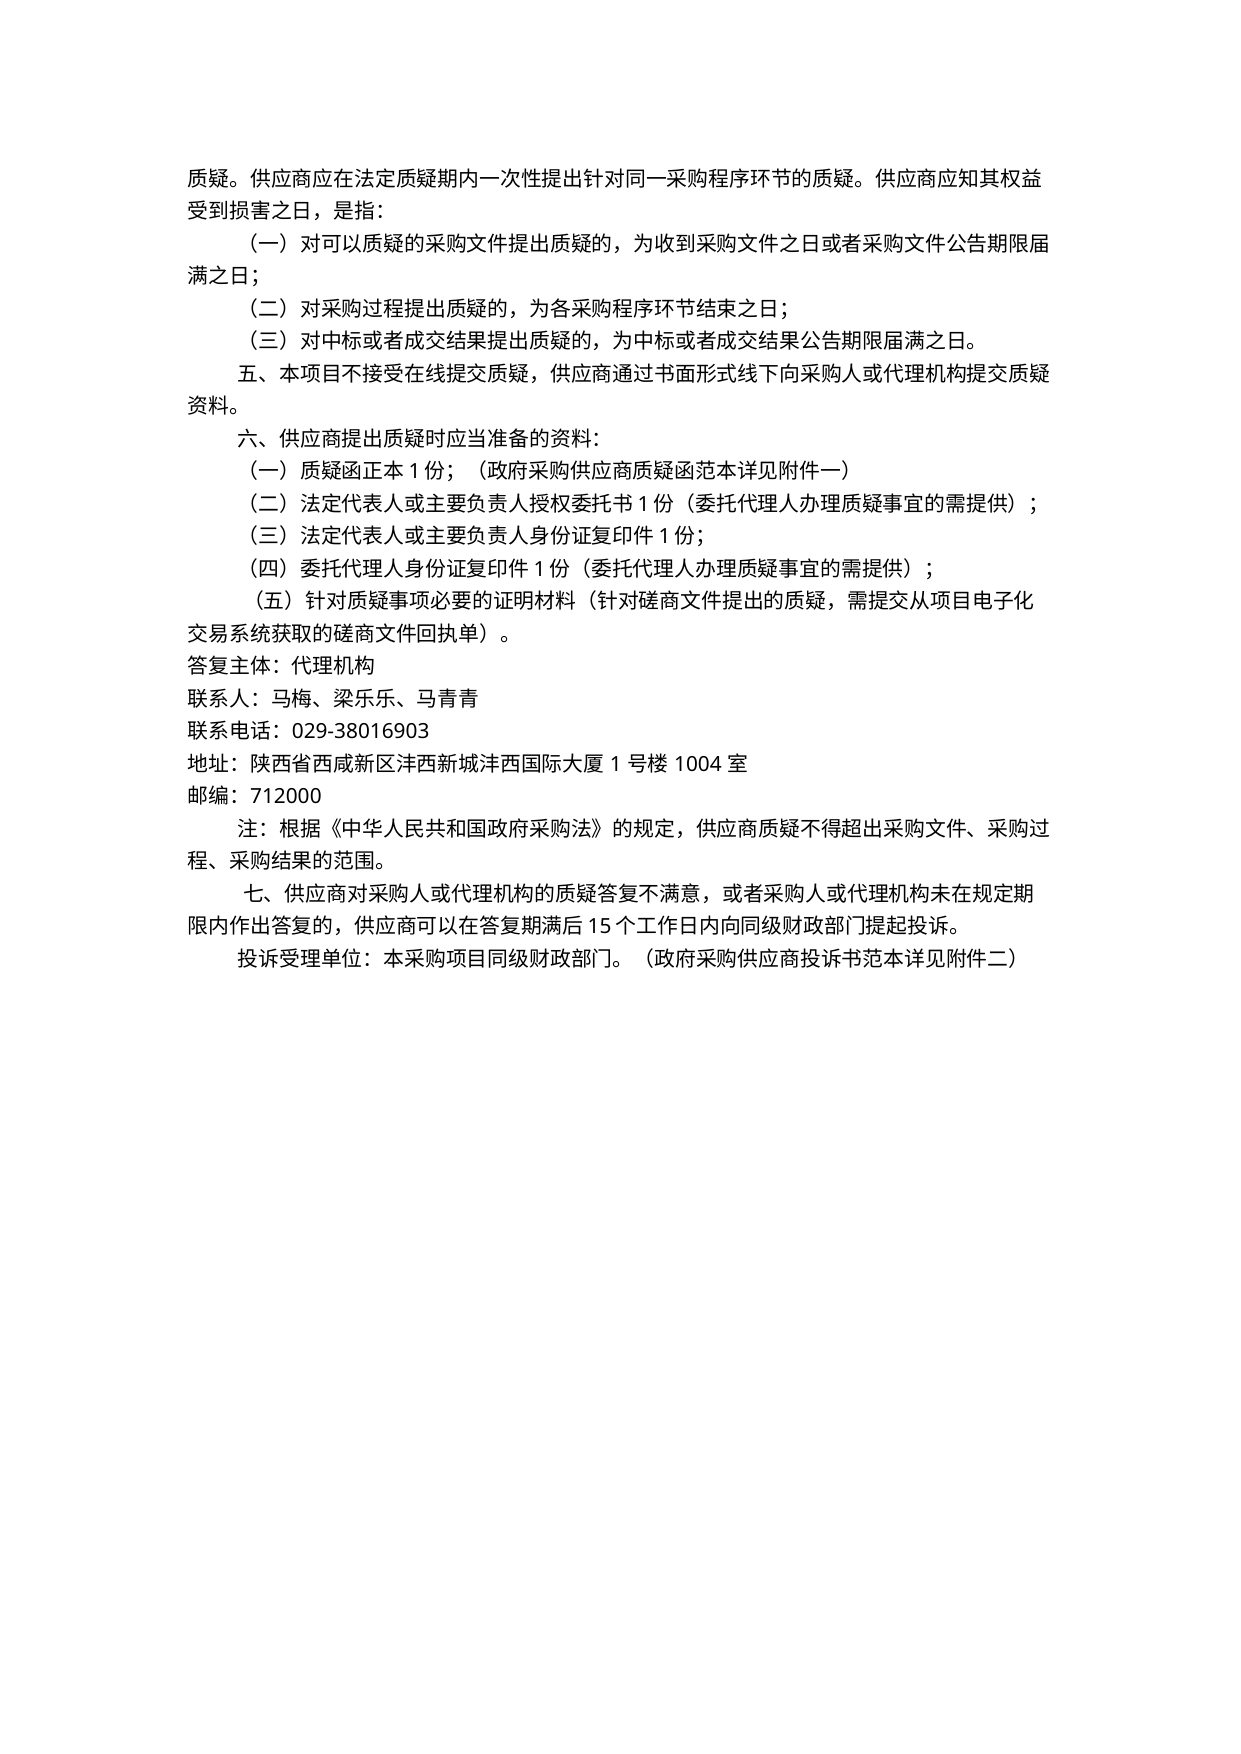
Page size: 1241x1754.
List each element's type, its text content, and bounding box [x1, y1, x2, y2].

text （三）对中标或者成交结果提出质疑的，为中标或者成交结果公告期限届满之日。 [187, 324, 1053, 357]
text 联系电话：029-38016903 [187, 714, 1053, 747]
text 答复主体：代理机构 [187, 649, 1053, 682]
text 投诉受理单位：本采购项目同级财政部门。（政府采购供应商投诉书范本详见附件二） [187, 942, 1053, 974]
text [187, 162, 1053, 227]
text 地址：陕西省西咸新区沣西新城沣西国际大厦 1 号楼 1004 室 [187, 747, 1053, 779]
text （一）质疑函正本1份；（政府采购供应商质疑函范本详见附件一） [187, 454, 1053, 487]
text 联系人：马梅、梁乐乐、马青青 [187, 682, 1053, 714]
text 六、供应商提出质疑时应当准备的资料： [187, 422, 1053, 454]
text （二）法定代表人或主要负责人授权委托书1份（委托代理人办理质疑事宜的需提供）； [187, 487, 1053, 519]
text 注：根据《中华人民共和国政府采购法》的规定，供应商质疑不得超出采购文件、采购过程、采购结果的范围。 [187, 812, 1053, 877]
text 五、本项目不接受在线提交质疑，供应商通过书面形式线下向采购人或代理机构提交质疑资料。 [187, 357, 1053, 422]
text 邮编：712000 [187, 779, 1053, 812]
text 七、供应商对采购人或代理机构的质疑答复不满意，或者采购人或代理机构未在规定期限内作出答复的，供应商可以在答复期满后15个工作日内向同级财政部门提起投诉。 [187, 877, 1053, 942]
text （一）对可以质疑的采购文件提出质疑的，为收到采购文件之日或者采购文件公告期限届满之日； [187, 227, 1053, 292]
text （五）针对质疑事项必要的证明材料（针对磋商文件提出的质疑，需提交从项目电子化交易系统获取的磋商文件回执单）。 [187, 584, 1053, 649]
text （三）法定代表人或主要负责人身份证复印件1份； [187, 519, 1053, 552]
text （四）委托代理人身份证复印件1份（委托代理人办理质疑事宜的需提供）； [187, 552, 1053, 584]
text （二）对采购过程提出质疑的，为各采购程序环节结束之日； [187, 292, 1053, 324]
